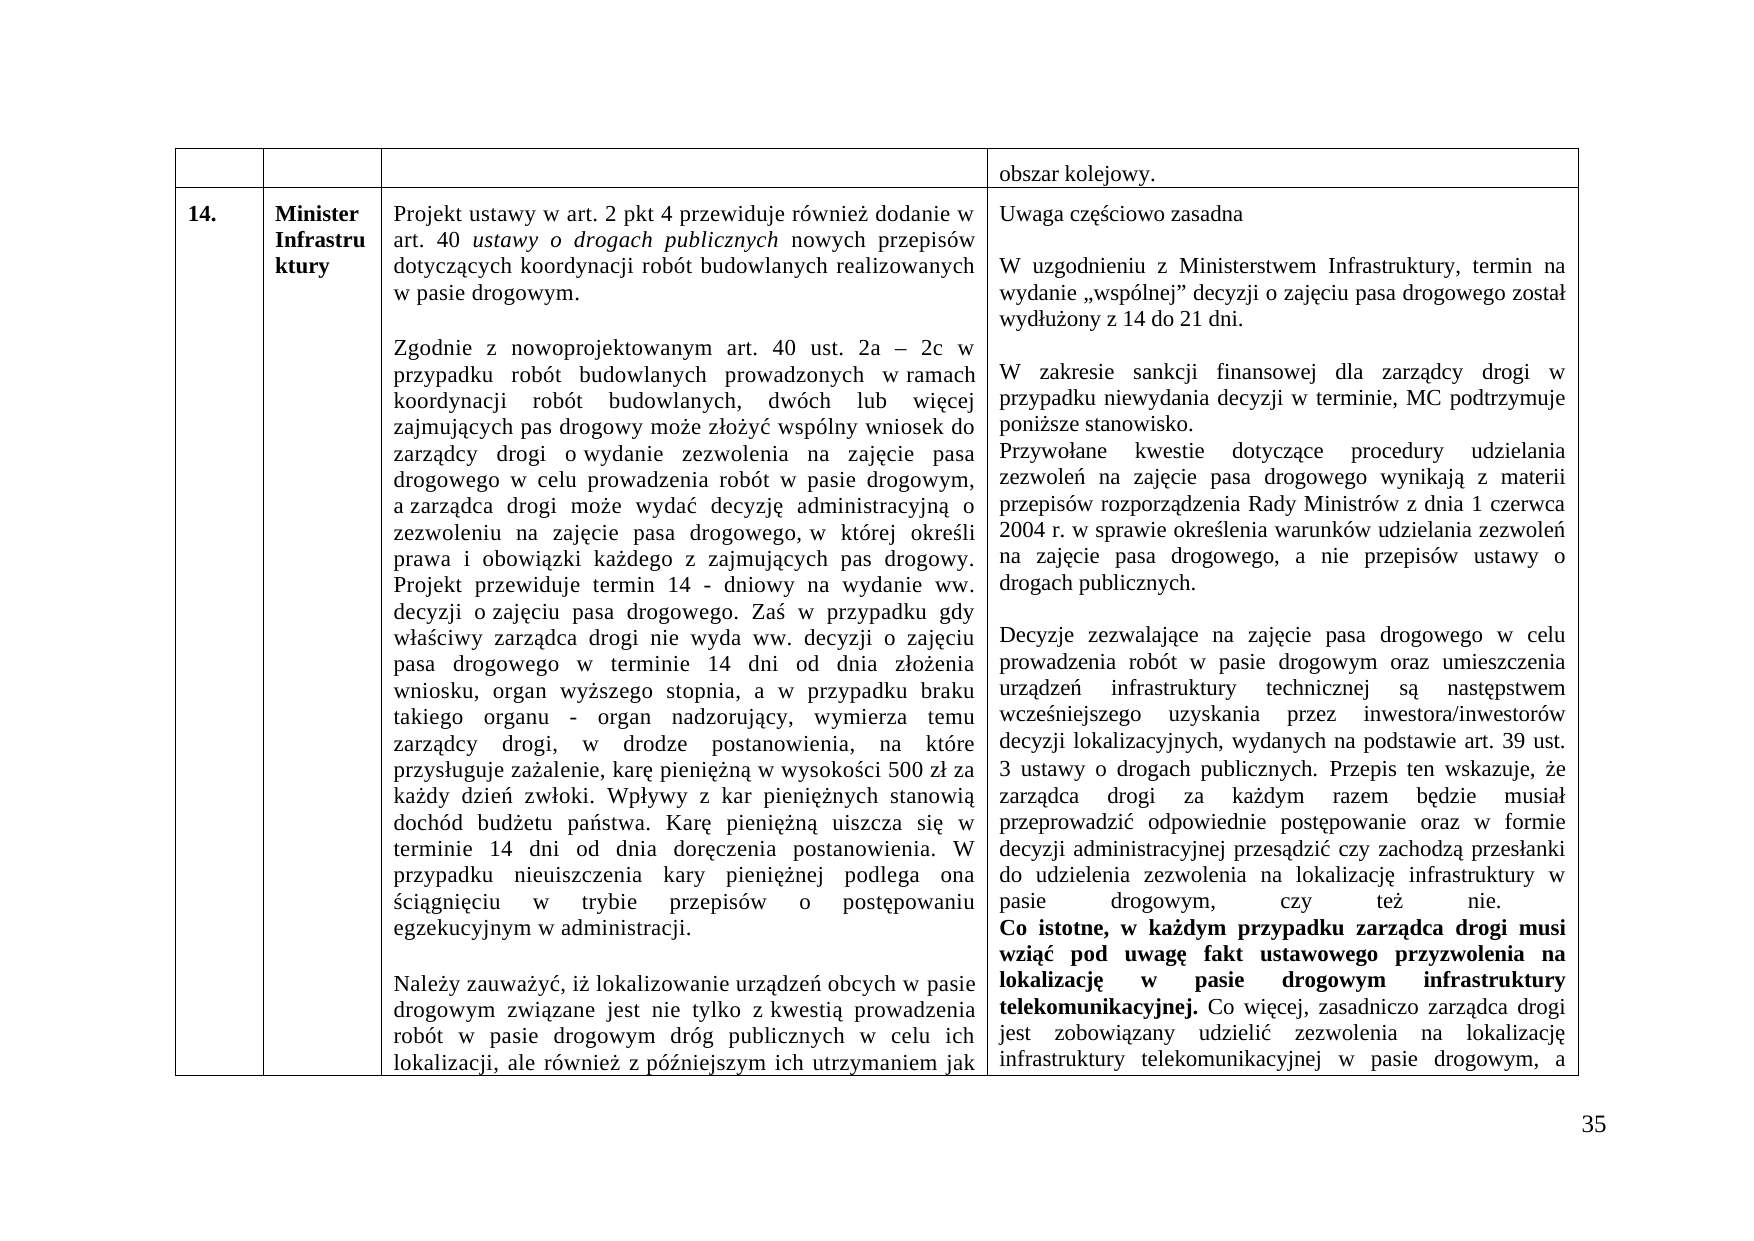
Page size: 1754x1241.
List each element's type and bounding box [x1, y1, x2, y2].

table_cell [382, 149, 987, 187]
table_cell [264, 188, 381, 1075]
table_cell [176, 188, 263, 1075]
table_cell [988, 188, 1578, 1075]
table_cell [382, 188, 987, 1075]
table_cell [176, 149, 263, 187]
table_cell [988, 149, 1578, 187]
table_cell [264, 149, 381, 187]
